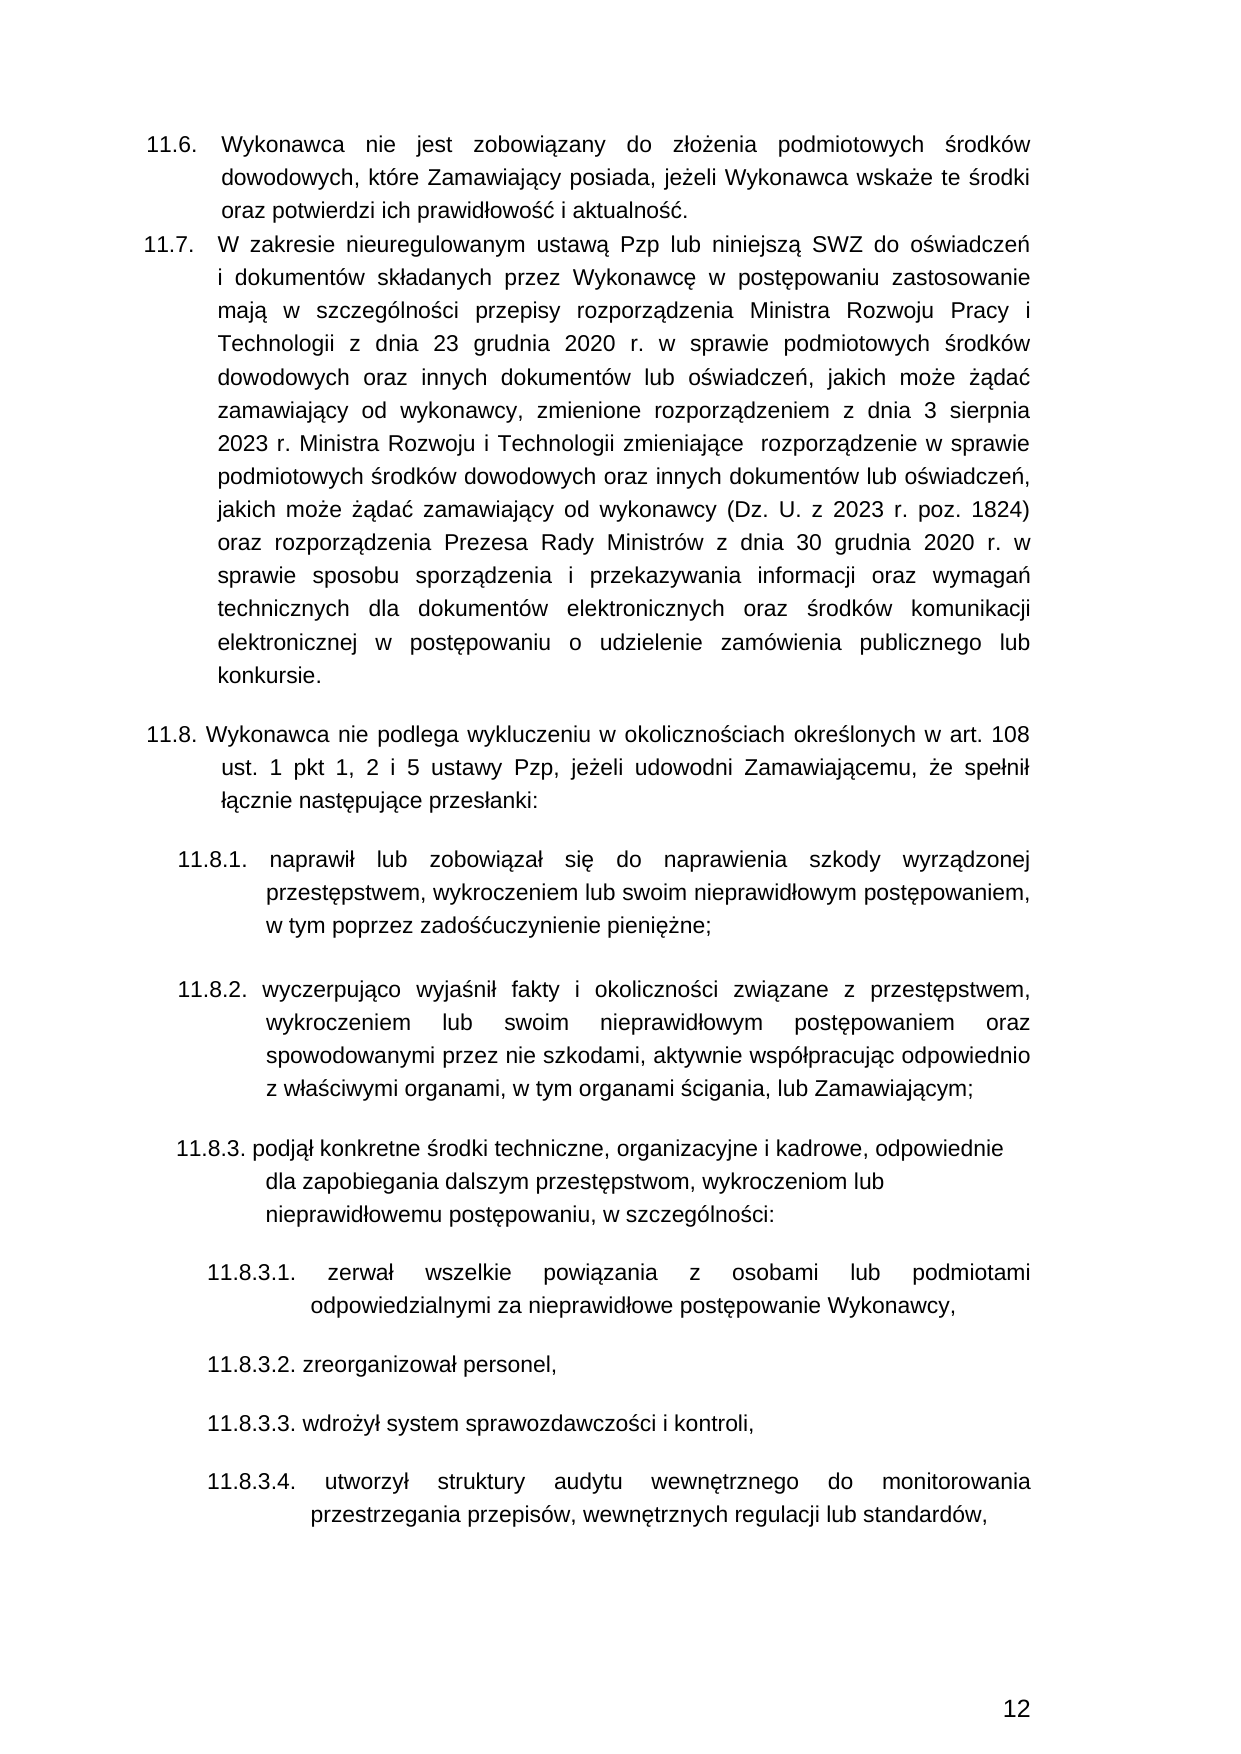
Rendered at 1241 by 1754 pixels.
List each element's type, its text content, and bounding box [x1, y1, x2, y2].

text 11.8.3.1. zerwał wszelkie powiązania z osobami lub podmiotami odpowiedzialnymi za nieprawidłowe postępowanie Wykonawcy, [207, 1259, 1031, 1319]
text 11.8.2. wyczerpująco wyjaśnił fakty i okoliczności związane z przestępstwem, wykroczeniem lub swoim nieprawidłowym postępowaniem oraz spowodowanymi przez nie szkodami, aktywnie współpracując odpowiednio z właściwymi organami, w tym organami ścigania, lub Zamawiającym; [177, 976, 1031, 1102]
text 11.8.3.3. wdrożył system sprawozdawczości i kontroli, [207, 1410, 1031, 1436]
text 11.8. Wykonawca nie podlega wykluczeniu w okolicznościach określonych w art. 108 ust. 1 pkt 1, 2 i 5 ustawy Pzp, jeżeli udowodni Zamawiającemu, że spełnił łącznie następujące przesłanki: [146, 721, 1031, 813]
text 11.8.3.2. zreorganizował personel, [207, 1351, 1031, 1377]
text 11.8.1. naprawił lub zobowiązał się do naprawienia szkody wyrządzonej przestępstwem, wykroczeniem lub swoim nieprawidłowym postępowaniem, w tym poprzez zadośćuczynienie pieniężne; [177, 846, 1031, 938]
list W zakresie nieuregulowanym ustawą Pzp lub niniejszą SWZ do oświadczeń i dokumentów składanych przez Wykonawcę w postępowaniu zastosowanie mają w szczególności przepisy rozporządzenia Ministra Rozwoju Pracy i Technologii z dnia 23 grudnia 2020 r. w sprawie podmiotowych środków dowodowych oraz innych dokumentów lub oświadczeń, jakich może żądać zamawiający od wykonawcy, zmienione rozporządzeniem z dnia 3 sierpnia 2023 r. Ministra Rozwoju i Technologii zmieniające rozporządzenie w sprawie podmiotowych środków dowodowych oraz innych dokumentów lub oświadczeń, jakich może żądać zamawiający od wykonawcy (Dz. U. z 2023 r. poz. 1824) oraz rozporządzenia Prezesa Rady Ministrów z dnia 30 grudnia 2020 r. w sprawie sposobu sporządzenia i przekazywania informacji oraz wymagań technicznych dla dokumentów elektronicznych oraz środków komunikacji elektronicznej w postępowaniu o udzielenie zamówienia publicznego lub konkursie. [143, 231, 1031, 688]
text 11.8.3.4. utworzył struktury audytu wewnętrznego do monitorowania przestrzegania przepisów, wewnętrznych regulacji lub standardów, [207, 1468, 1031, 1527]
list Wykonawca nie jest zobowiązany do złożenia podmiotowych środków dowodowych, które Zamawiający posiada, jeżeli Wykonawca wskaże te środki oraz potwierdzi ich prawidłowość i aktualność. [146, 131, 1031, 223]
text 11.8.3. podjął konkretne środki techniczne, organizacyjne i kadrowe, odpowiednie dla zapobiegania dalszym przestępstwom, wykroczeniom lub nieprawidłowemu postępowaniu, w szczególności: [176, 1134, 1032, 1227]
